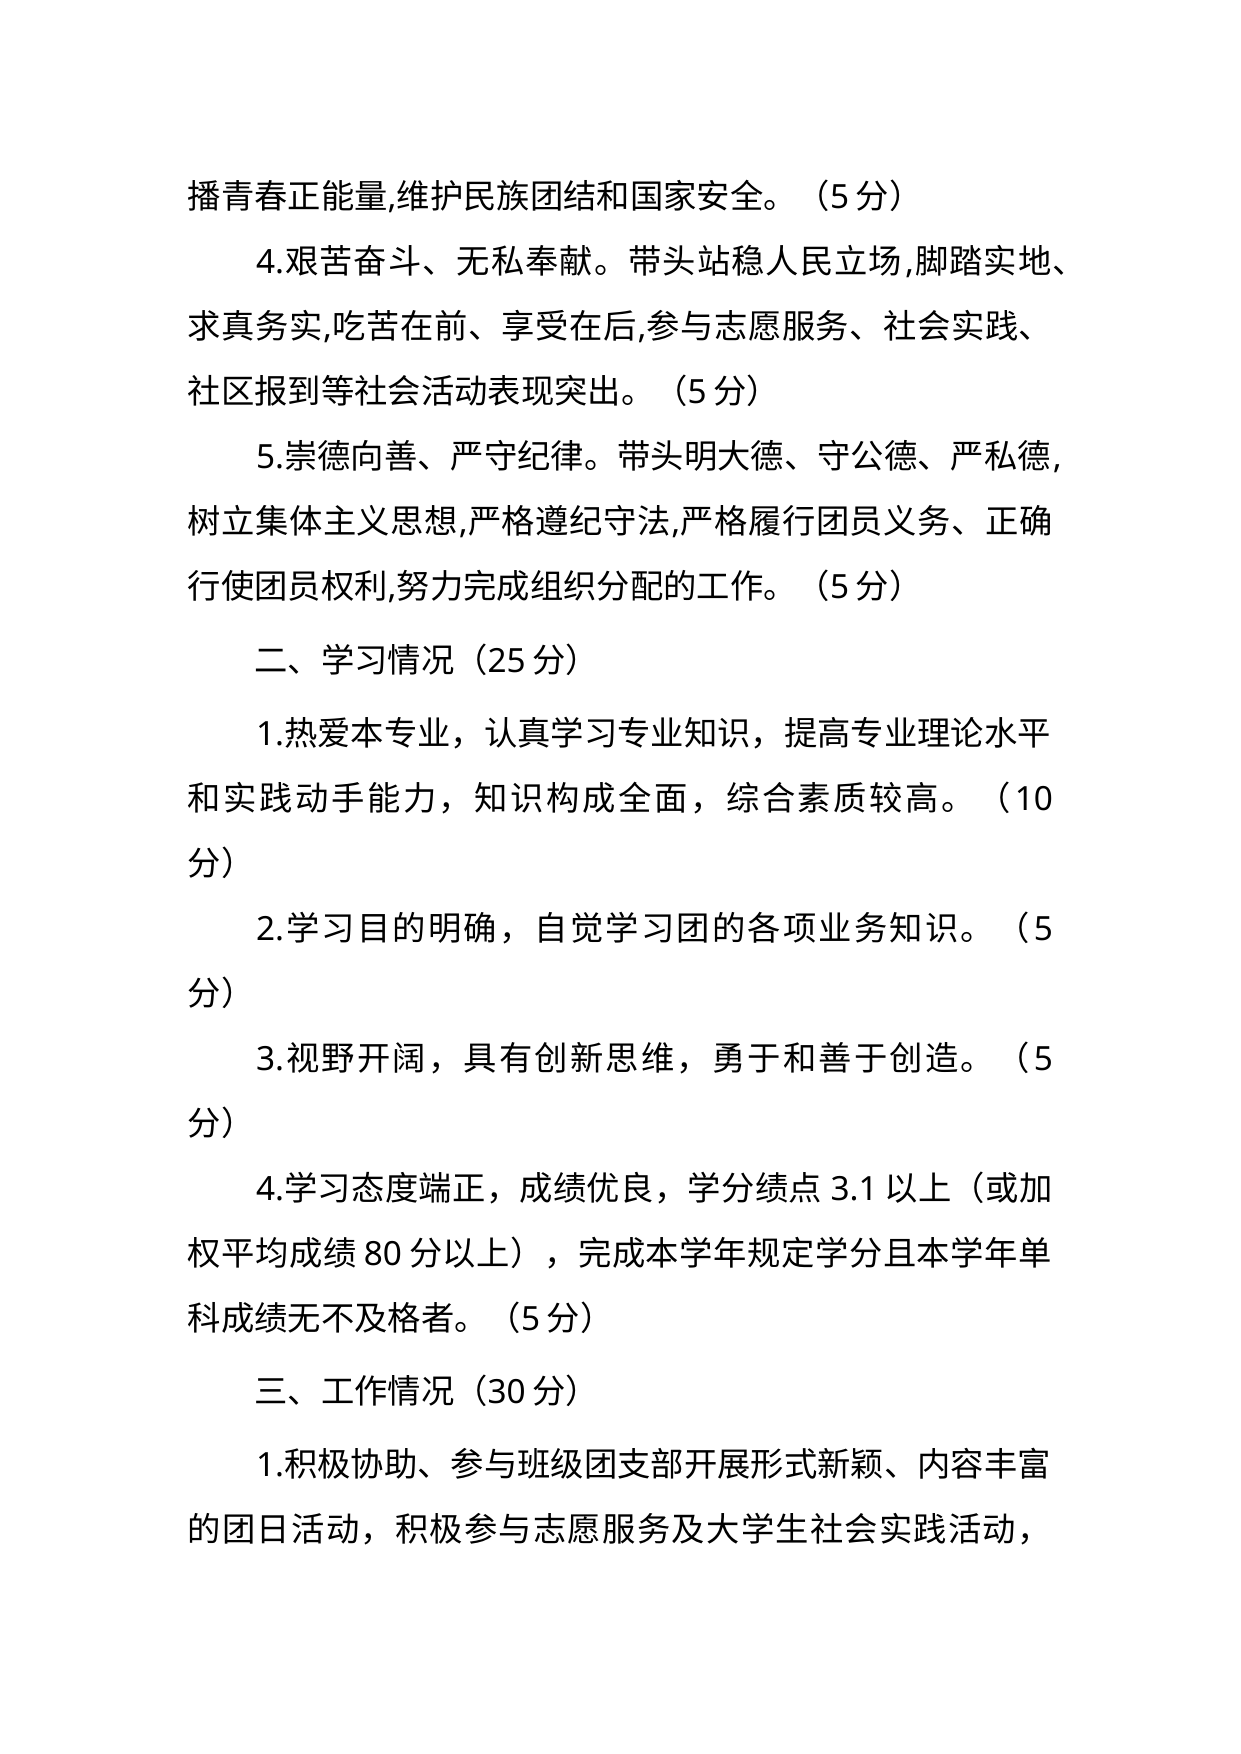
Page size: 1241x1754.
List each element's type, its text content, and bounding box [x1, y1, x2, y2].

text 二、学习情况（25分） [187, 625, 1053, 690]
text 5.崇德向善、严守纪律。带头明大德、守公德、严私德,树立集体主义思想,严格遵纪守法,严格履行团员义务、正确行使团员权利,努力完成组织分配的工作。（5分） [187, 422, 1053, 617]
text 2.学习目的明确，自觉学习团的各项业务知识。（5分） [187, 893, 1053, 1023]
text 4.学习态度端正，成绩优良，学分绩点3.1以上（或加权平均成绩80分以上），完成本学年规定学分且本学年单科成绩无不及格者。（5分） [187, 1153, 1053, 1348]
text 三、工作情况（30分） [187, 1356, 1053, 1421]
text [187, 1429, 1053, 1559]
text 4.艰苦奋斗、无私奉献。带头站稳人民立场,脚踏实地、求真务实,吃苦在前、享受在后,参与志愿服务、社会实践、社区报到等社会活动表现突出。（5分） [187, 227, 1053, 422]
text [187, 162, 1053, 227]
text 1.热爱本专业，认真学习专业知识，提高专业理论水平和实践动手能力，知识构成全面，综合素质较高。（10分） [187, 698, 1053, 893]
text 3.视野开阔，具有创新思维，勇于和善于创造。（5分） [187, 1023, 1053, 1153]
